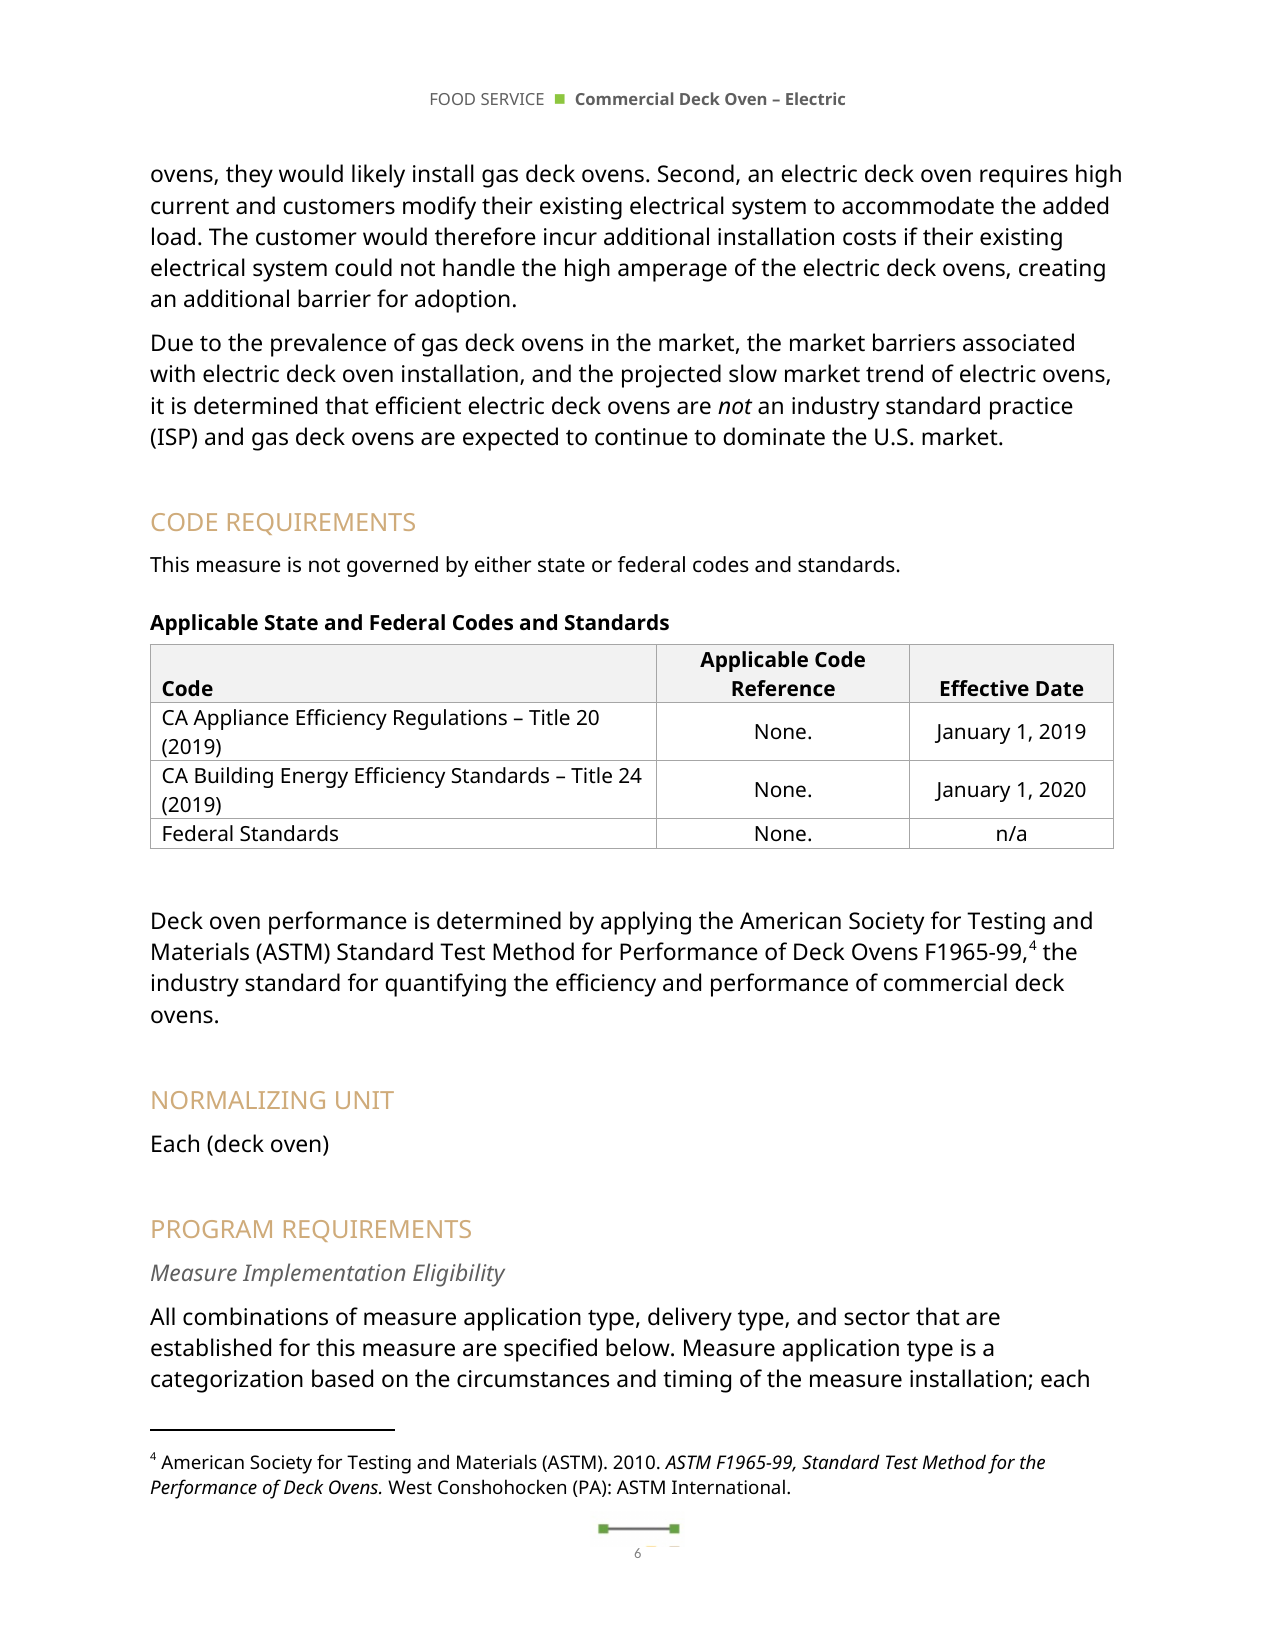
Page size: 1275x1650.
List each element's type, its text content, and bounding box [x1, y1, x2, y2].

text Applicable State and Federal Codes and Standards [150, 608, 1125, 636]
table_cell None. [657, 703, 909, 760]
table_cell CA Appliance Efficiency Regulations – Title 20 (2019) [151, 703, 656, 760]
text Each (deck oven) [150, 1128, 1125, 1159]
table_cell CA Building Energy Efficiency Standards – Title 24 (2019) [151, 761, 656, 818]
subtitle Measure Implementation Eligibility [150, 1257, 1125, 1288]
table_cell None. [657, 761, 909, 818]
table_cell None. [657, 819, 909, 848]
subtitle Code Requirements [150, 508, 1125, 537]
table_header Applicable Code Reference [657, 645, 909, 702]
table_header Code [151, 645, 656, 702]
table_cell Federal Standards [151, 819, 656, 848]
subtitle Normalizing Unit [150, 1086, 1125, 1115]
table_header Effective Date [910, 645, 1113, 702]
text This measure is not governed by either state or federal codes and standards. [150, 550, 1125, 578]
picture [589, 1512, 684, 1547]
text Due to the prevalence of gas deck ovens in the market, the market barriers associated with electric deck oven installation, and the projected slow market trend of electric ovens, it is determined that efficient electric deck ovens are not an industry standard practice (ISP) and gas deck ovens are expected to continue to dominate the U.S. market. [150, 327, 1125, 452]
subtitle Program Requirements [150, 1215, 1125, 1244]
table_cell January 1, 2019 [910, 703, 1113, 760]
table_cell n/a [910, 819, 1113, 848]
table_cell January 1, 2020 [910, 761, 1113, 818]
text Deck oven performance is determined by applying the American Society for Testing and Materials (ASTM) Standard Test Method for Performance of Deck Ovens F1965-99, the industry standard for quantifying the efficiency and performance of commercial deck ovens. [150, 905, 1125, 1030]
